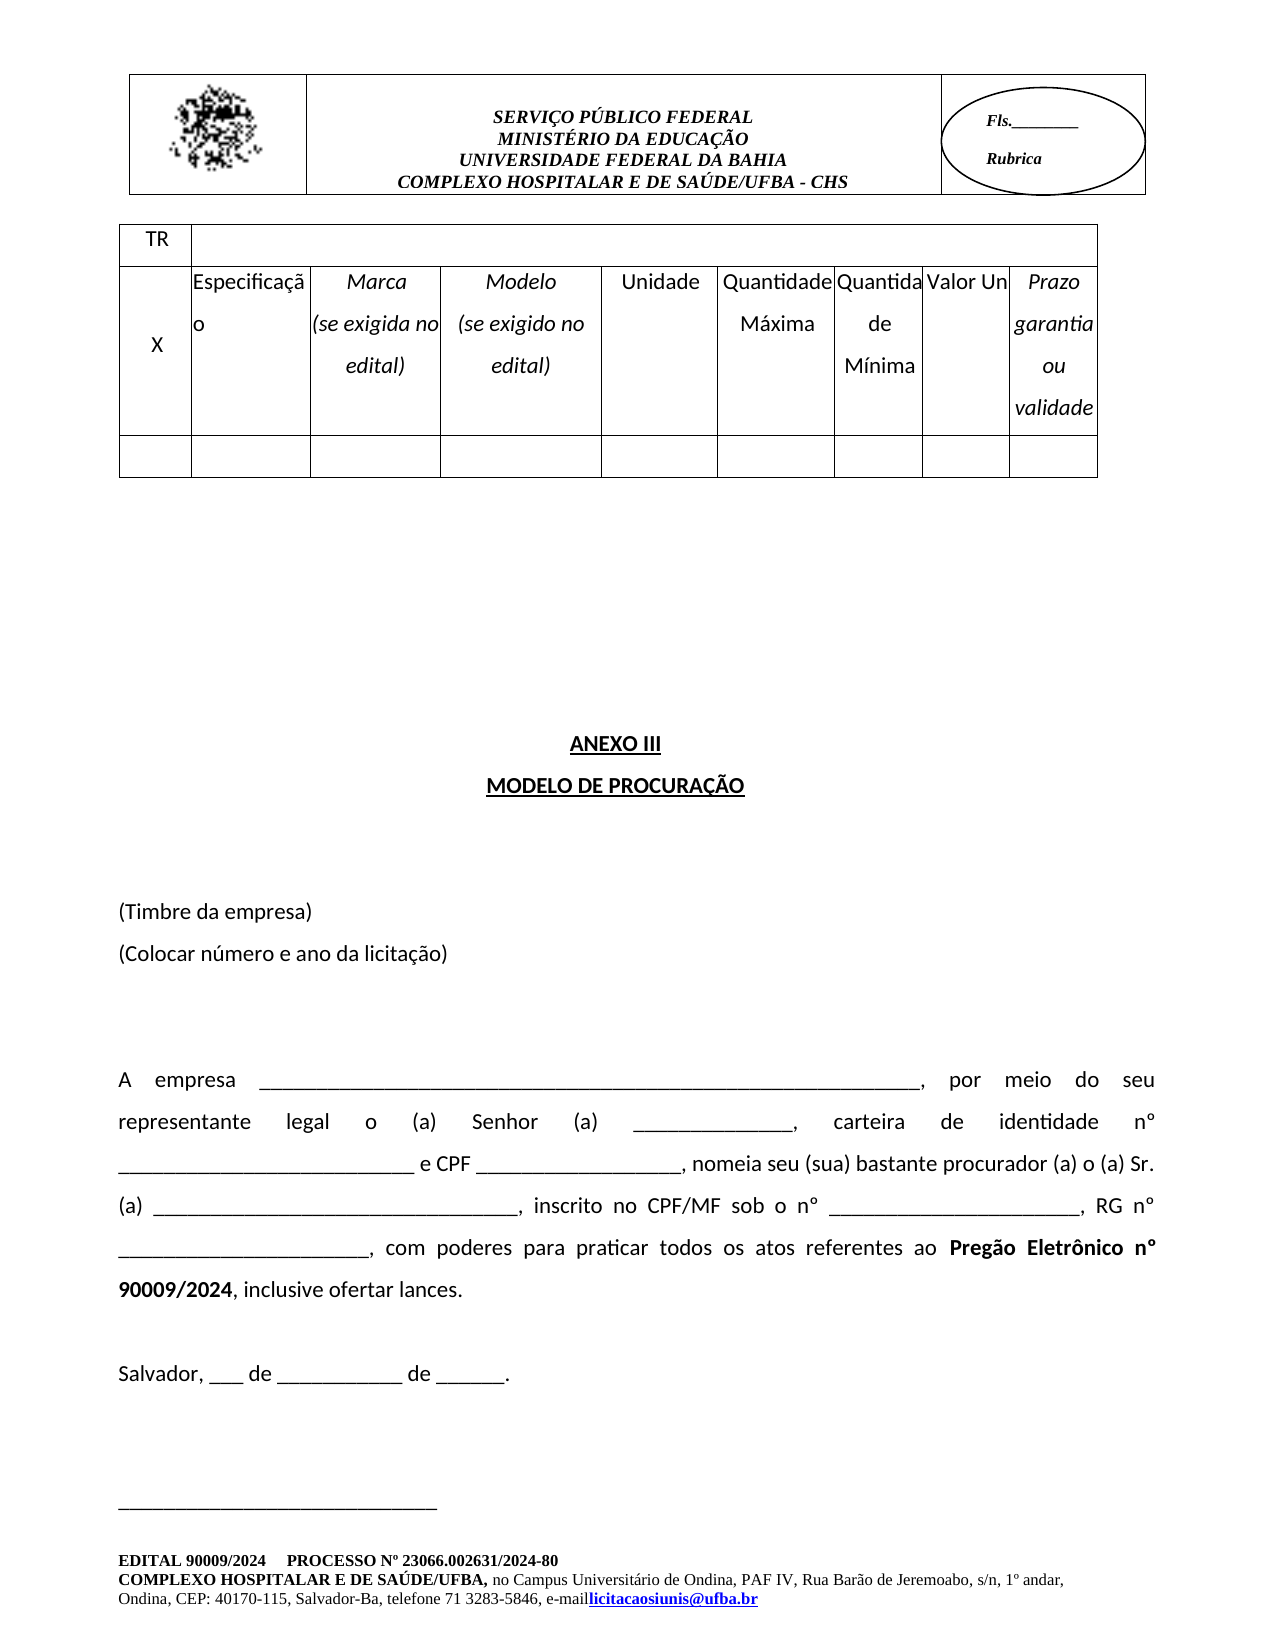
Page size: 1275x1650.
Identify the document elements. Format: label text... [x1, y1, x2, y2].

table_cell [311, 436, 440, 477]
table_cell [602, 436, 717, 477]
text (Colocar número e ano da licitação) [118, 939, 1157, 967]
table_cell X [120, 267, 191, 435]
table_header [192, 225, 1097, 266]
table_cell [120, 436, 191, 477]
table_cell [718, 436, 834, 477]
table_cell QuantidadeMáxima [718, 267, 834, 435]
table_header Item do TR [120, 225, 191, 266]
table_cell [923, 436, 1009, 477]
text ANEXO III [74, 729, 1157, 757]
table_cell [1010, 436, 1097, 477]
table_cell [835, 436, 922, 477]
text Salvador, ___ de ___________ de ______. [118, 1359, 1157, 1387]
table_cell Especificação [192, 267, 310, 435]
table_cell Modelo (se exigido no edital) [441, 267, 601, 435]
table_cell Quantidade Mínima [835, 267, 922, 435]
table_cell Unidade [602, 267, 717, 435]
table_cell [192, 436, 310, 477]
table_cell Marca (se exigida no edital) [311, 267, 440, 435]
table_cell Prazo garantia ou validade [1010, 267, 1097, 435]
table_cell [441, 436, 601, 477]
text ____________________________ [118, 1485, 1157, 1513]
table_cell Valor Un [923, 267, 1009, 435]
text MODELO DE PROCURAÇÃO [74, 771, 1157, 799]
text (Timbre da empresa) [118, 897, 1157, 925]
text A empresa __________________________________________________________, por meio do seu representante legal o (a) Senhor (a) ______________, carteira de identidade nº __________________________ e CPF __________________, nomeia seu (sua) bastante procurador (a) o (a) Sr. (a) ________________________________, inscrito no CPF/MF sob o nº ______________________, RG nº ______________________, com poderes para praticar todos os atos referentes ao Pregão Eletrônico nº 90009/2024, inclusive ofertar lances. [118, 1065, 1157, 1303]
